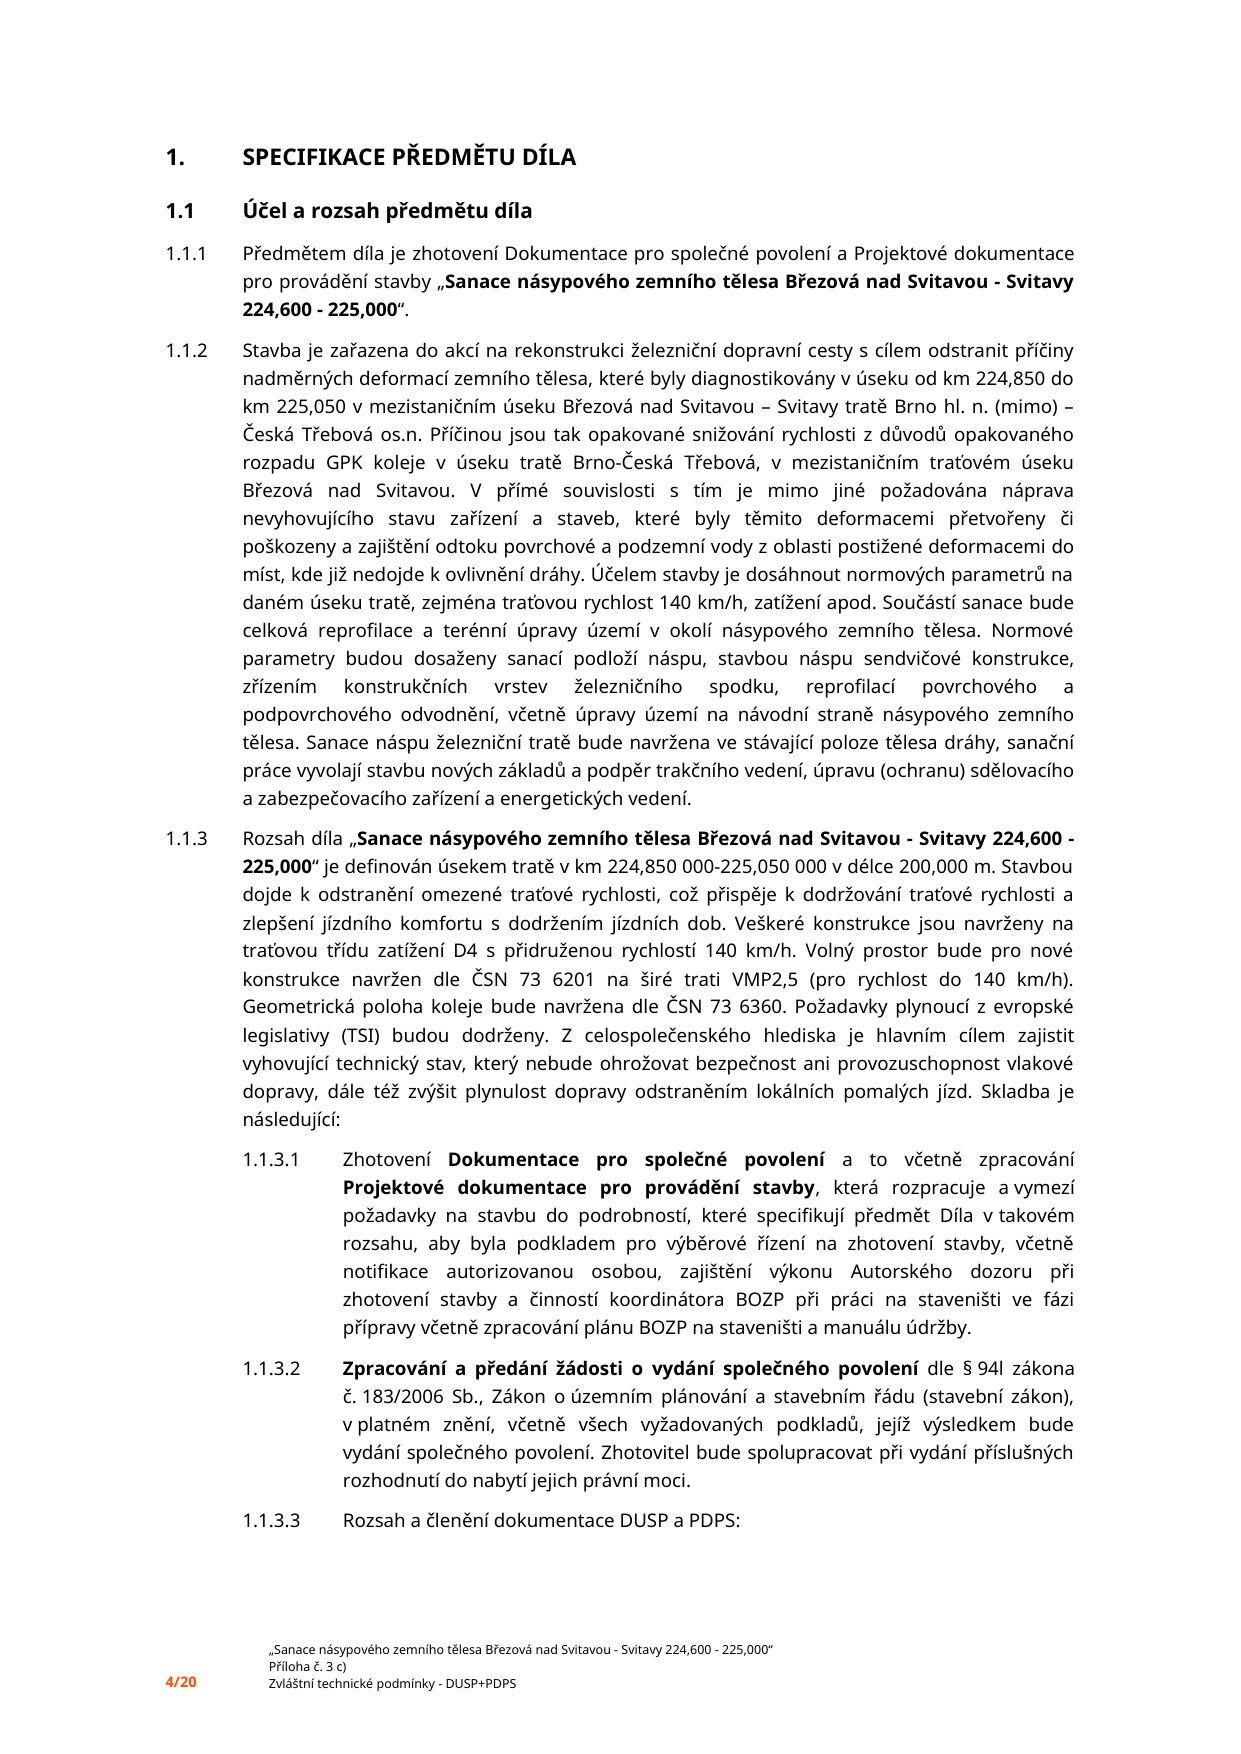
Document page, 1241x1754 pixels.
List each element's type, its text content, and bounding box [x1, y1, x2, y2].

text Rozsah díla „Sanace násypového zemního tělesa Březová nad Svitavou - Svitavy 224,600 - 225,000“ je definován úsekem tratě v km 224,850 000-225,050 000 v délce 200,000 m. Stavbou dojde k odstranění omezené traťové rychlosti, což přispěje k dodržování traťové rychlosti a zlepšení jízdního komfortu s dodržením jízdních dob. Veškeré konstrukce jsou navrženy na traťovou třídu zatížení D4 s přidruženou rychlostí 140 km/h. Volný prostor bude pro nové konstrukce navržen dle ČSN 73 6201 na širé trati VMP2,5 (pro rychlost do 140 km/h). Geometrická poloha koleje bude navržena dle ČSN 73 6360. Požadavky plynoucí z evropské legislativy (TSI) budou dodrženy. Z celospolečenského hlediska je hlavním cílem zajistit vyhovující technický stav, který nebude ohrožovat bezpečnost ani provozuschopnost vlakové dopravy, dále též zvýšit plynulost dopravy odstraněním lokálních pomalých jízd. Skladba je následující: [165, 826, 1075, 1131]
text Účel a rozsah předmětu díla [165, 197, 1075, 225]
text Předmětem díla je zhotovení Dokumentace pro společné povolení a Projektové dokumentace pro provádění stavby „Sanace násypového zemního tělesa Březová nad Svitavou - Svitavy 224,600 - 225,000“. [165, 240, 1075, 322]
text Zpracování a předání žádosti o vydání společného povolení dle § 94l zákona č. 183/2006 Sb., Zákon o územním plánování a stavebním řádu (stavební zákon), v platném znění, včetně všech vyžadovaných podkladů, jejíž výsledkem bude vydání společného povolení. Zhotovitel bude spolupracovat při vydání příslušných rozhodnutí do nabytí jejich právní moci. [242, 1355, 1075, 1493]
text Zhotovení Dokumentace pro společné povolení a to včetně zpracování Projektové dokumentace pro provádění stavby, která rozpracuje a vymezí požadavky na stavbu do podrobností, které specifikují předmět Díla v takovém rozsahu, aby byla podkladem pro výběrové řízení na zhotovení stavby, včetně notifikace autorizovanou osobou, zajištění výkonu Autorského dozoru při zhotovení stavby a činností koordinátora BOZP při práci na staveništi ve fázi přípravy včetně zpracování plánu BOZP na staveništi a manuálu údržby. [242, 1146, 1075, 1340]
text Rozsah a členění dokumentace DUSP a PDPS: [242, 1508, 1075, 1533]
text Stavba je zařazena do akcí na rekonstrukci železniční dopravní cesty s cílem odstranit příčiny nadměrných deformací zemního tělesa, které byly diagnostikovány v úseku od km 224,850 do km 225,050 v mezistaničním úseku Březová nad Svitavou – Svitavy tratě Brno hl. n. (mimo) – Česká Třebová os.n. Příčinou jsou tak opakované snižování rychlosti z důvodů opakovaného rozpadu GPK koleje v úseku tratě Brno-Česká Třebová, v mezistaničním traťovém úseku Březová nad Svitavou. V přímé souvislosti s tím je mimo jiné požadována náprava nevyhovujícího stavu zařízení a staveb, které byly těmito deformacemi přetvořeny či poškozeny a zajištění odtoku povrchové a podzemní vody z oblasti postižené deformacemi do míst, kde již nedojde k ovlivnění dráhy. Účelem stavby je dosáhnout normových parametrů na daném úseku tratě, zejména traťovou rychlost 140 km/h, zatížení apod. Součástí sanace bude celková reprofilace a terénní úpravy území v okolí násypového zemního tělesa. Normové parametry budou dosaženy sanací podloží náspu, stavbou náspu sendvičové konstrukce, zřízením konstrukčních vrstev železničního spodku, reprofilací povrchového a podpovrchového odvodnění, včetně úpravy území na návodní straně násypového zemního tělesa. Sanace náspu železniční tratě bude navržena ve stávající poloze tělesa dráhy, sanační práce vyvolají stavbu nových základů a podpěr trakčního vedení, úpravu (ochranu) sdělovacího a zabezpečovacího zařízení a energetických vedení. [165, 337, 1075, 811]
text SPECIFIKACE PŘEDMĚTU DÍLA [165, 141, 1075, 173]
